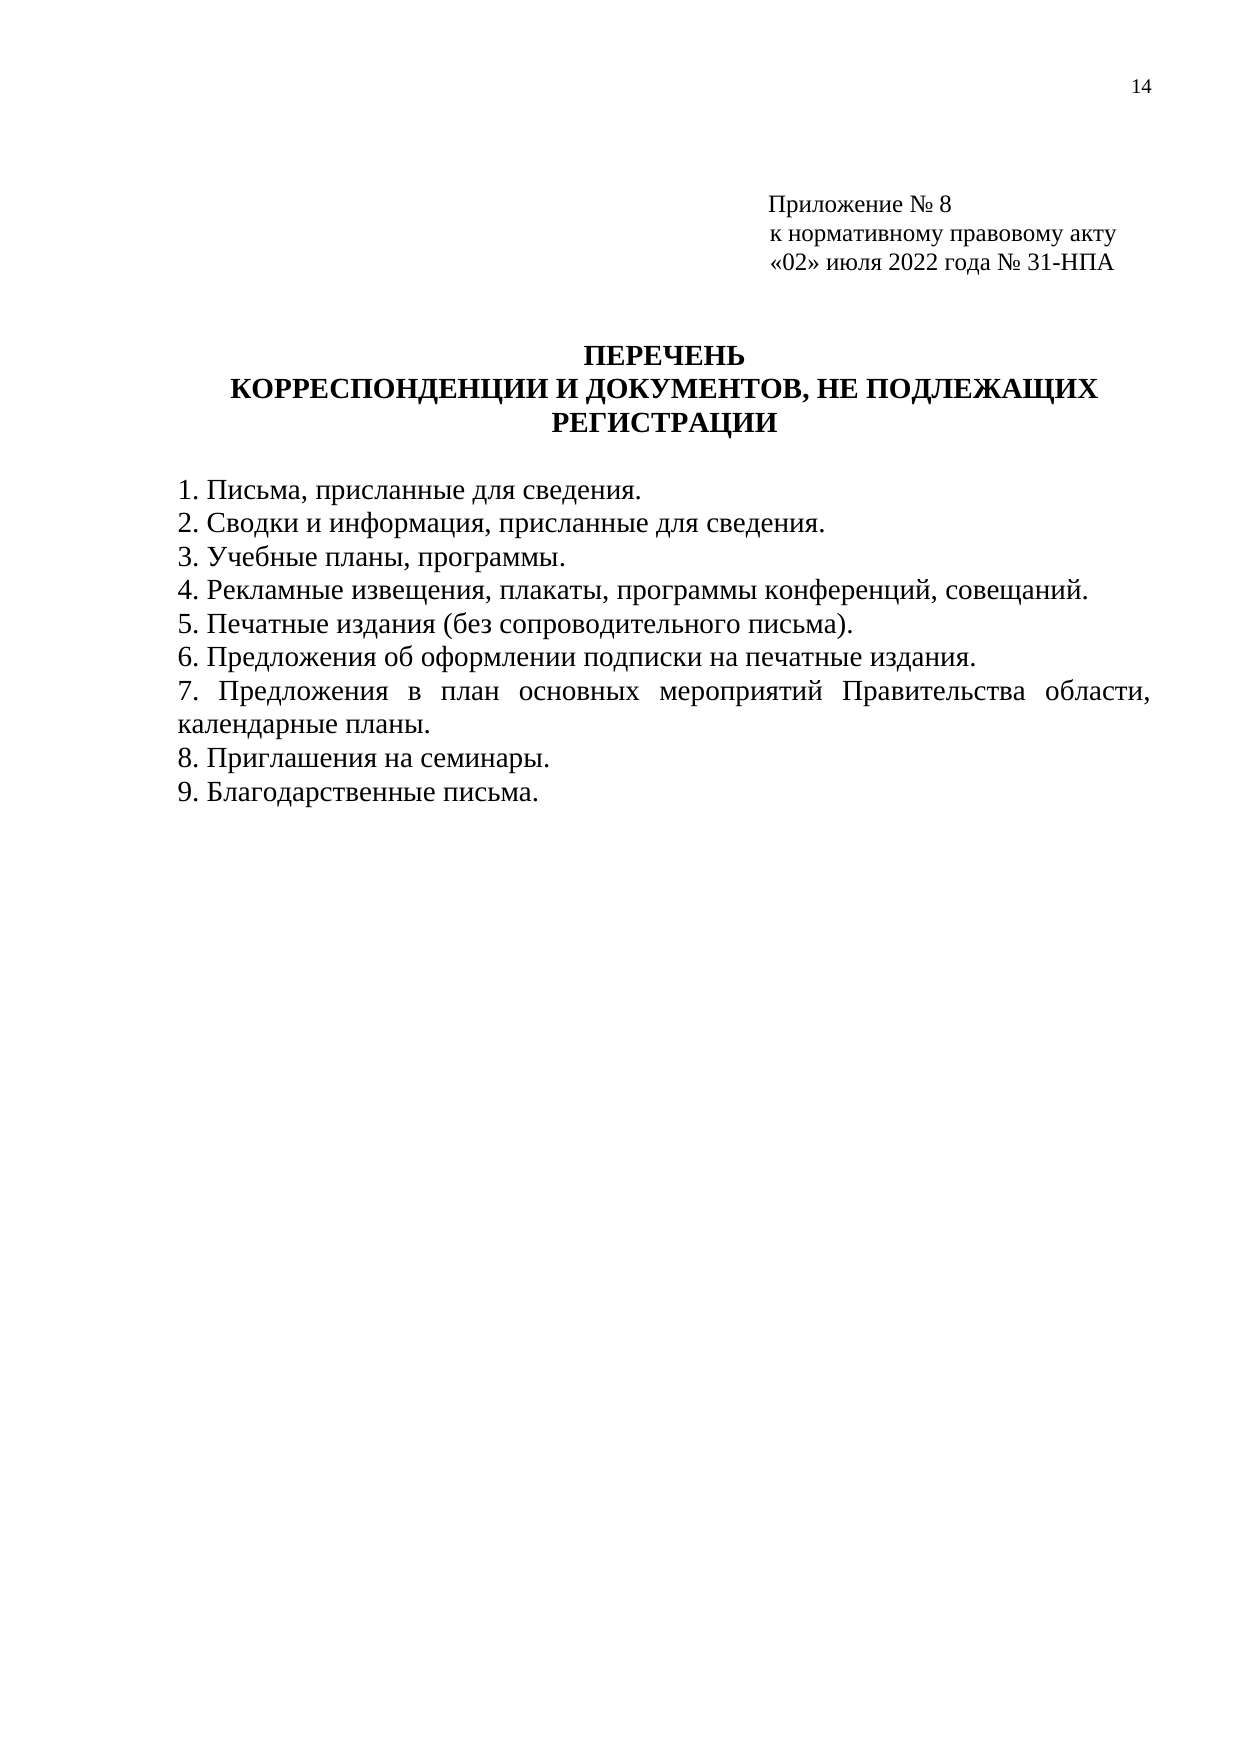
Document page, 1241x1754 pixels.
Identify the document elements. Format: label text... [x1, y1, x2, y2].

text 5. Печатные издания (без сопроводительного письма). [177, 606, 1152, 639]
text 4. Рекламные извещения, плакаты, программы конференций, совещаний. [177, 572, 1152, 606]
text 6. Предложения об оформлении подписки на печатные издания. [177, 639, 1152, 673]
text «02» июля 2022 года № 31-НПА [738, 247, 1152, 275]
text ПЕРЕЧЕНЬ [177, 338, 1152, 371]
text 9. Благодарственные письма. [177, 774, 1152, 807]
text 1. Письма, присланные для сведения. [177, 472, 1152, 505]
text 8. Приглашения на семинары. [177, 740, 1152, 774]
text Приложение № 8 [768, 189, 1152, 218]
text 2. Сводки и информация, присланные для сведения. [177, 505, 1152, 539]
text к нормативному правовому акту [738, 218, 1152, 247]
text 7. Предложения в план основных мероприятий Правительства области, календарные планы. [177, 673, 1152, 740]
text 3. Учебные планы, программы. [177, 539, 1152, 572]
text КОРРЕСПОНДЕНЦИИ И ДОКУМЕНТОВ, НЕ ПОДЛЕЖАЩИХ РЕГИСТРАЦИИ [177, 371, 1152, 438]
